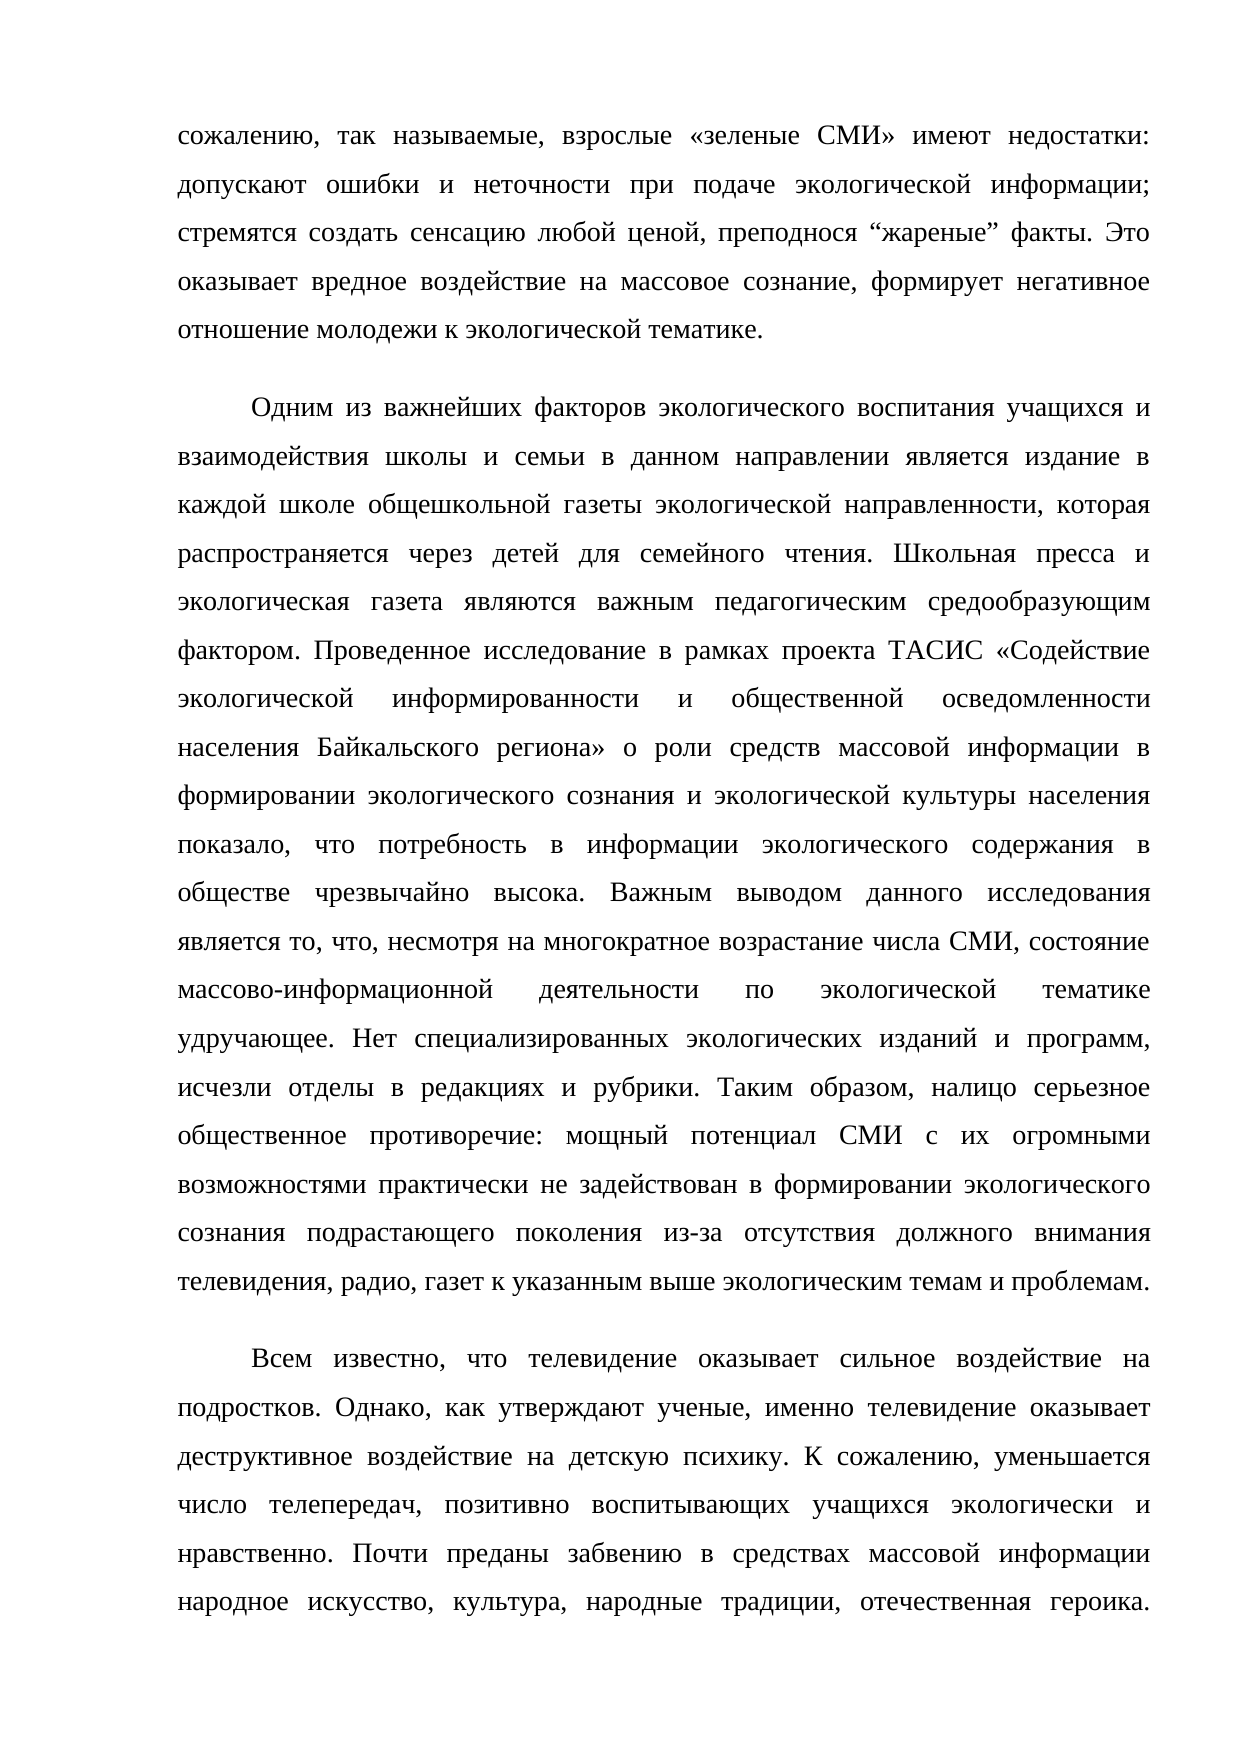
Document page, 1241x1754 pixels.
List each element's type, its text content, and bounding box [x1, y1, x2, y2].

text Одним из важнейших факторов экологического воспитания учащихся и взаимодействия школы и семьи в данном направлении является издание в каждой школе общешкольной газеты экологической направленности, которая распространяется через детей для семейного чтения. Школьная пресса и экологическая газета являются важным педагогическим средообразующим фактором. Проведенное исследование в рамках проекта ТАСИС «Содействие экологической информированности и общественной осведомленности населения Байкальского региона» о роли средств массовой информации в формировании экологического сознания и экологической культуры населения показало, что потребность в информации экологического содержания в обществе чрезвычайно высока. Важным выводом данного исследования является то, что, несмотря на многократное возрастание числа СМИ, состояние массово-информационной деятельности по экологической тематике удручающее. Нет специализированных экологических изданий и программ, исчезли отделы в редакциях и рубрики. Таким образом, налицо серьезное общественное противоречие: мощный потенциал СМИ с их огромными возможностями практически не задействован в формировании экологического сознания подрастающего поколения из-за отсутствия должного внимания телевидения, радио, газет к указанным выше экологическим темам и проблемам. [177, 390, 1152, 1296]
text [177, 1341, 1152, 1617]
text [177, 118, 1152, 345]
